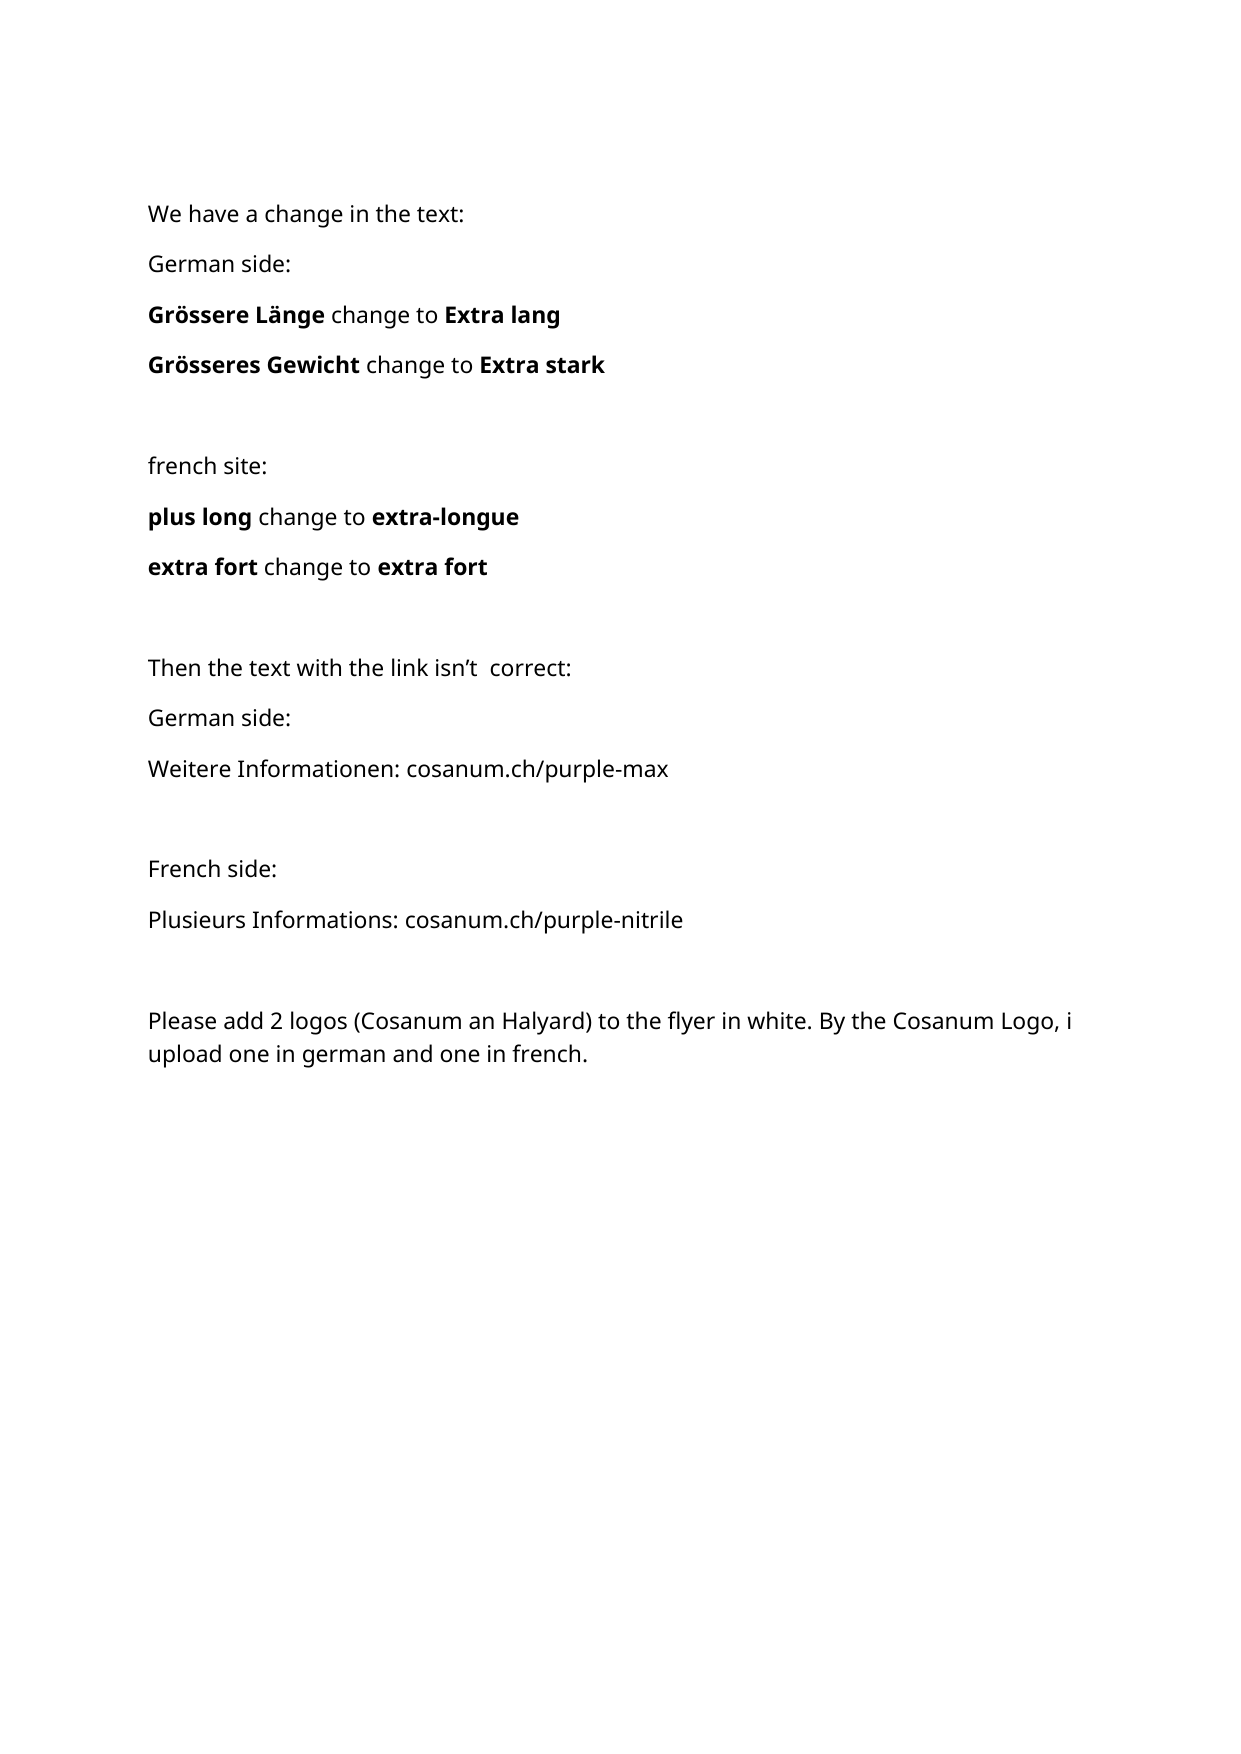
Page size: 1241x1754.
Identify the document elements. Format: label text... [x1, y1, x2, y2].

text extra fort change to extra fort [148, 551, 1093, 582]
text Please add 2 logos (Cosanum an Halyard) to the flyer in white. By the Cosanum Logo, i upload one in german and one in french. [148, 1005, 1093, 1070]
text plus long change to extra-longue [148, 501, 1093, 532]
text French side: [148, 853, 1093, 885]
text German side: [148, 248, 1093, 280]
text German side: [148, 702, 1093, 733]
text Plusieurs Informations: cosanum.ch/purple-nitrile [148, 904, 1093, 935]
text Grösseres Gewicht change to Extra stark [148, 349, 1093, 381]
text Grössere Länge change to Extra lang [148, 299, 1093, 330]
text Then the text with the link isn’t correct: [148, 652, 1093, 683]
text We have a change in the text: [148, 198, 1093, 229]
text Weitere Informationen: cosanum.ch/purple-max [148, 753, 1093, 784]
text french site: [148, 450, 1093, 481]
